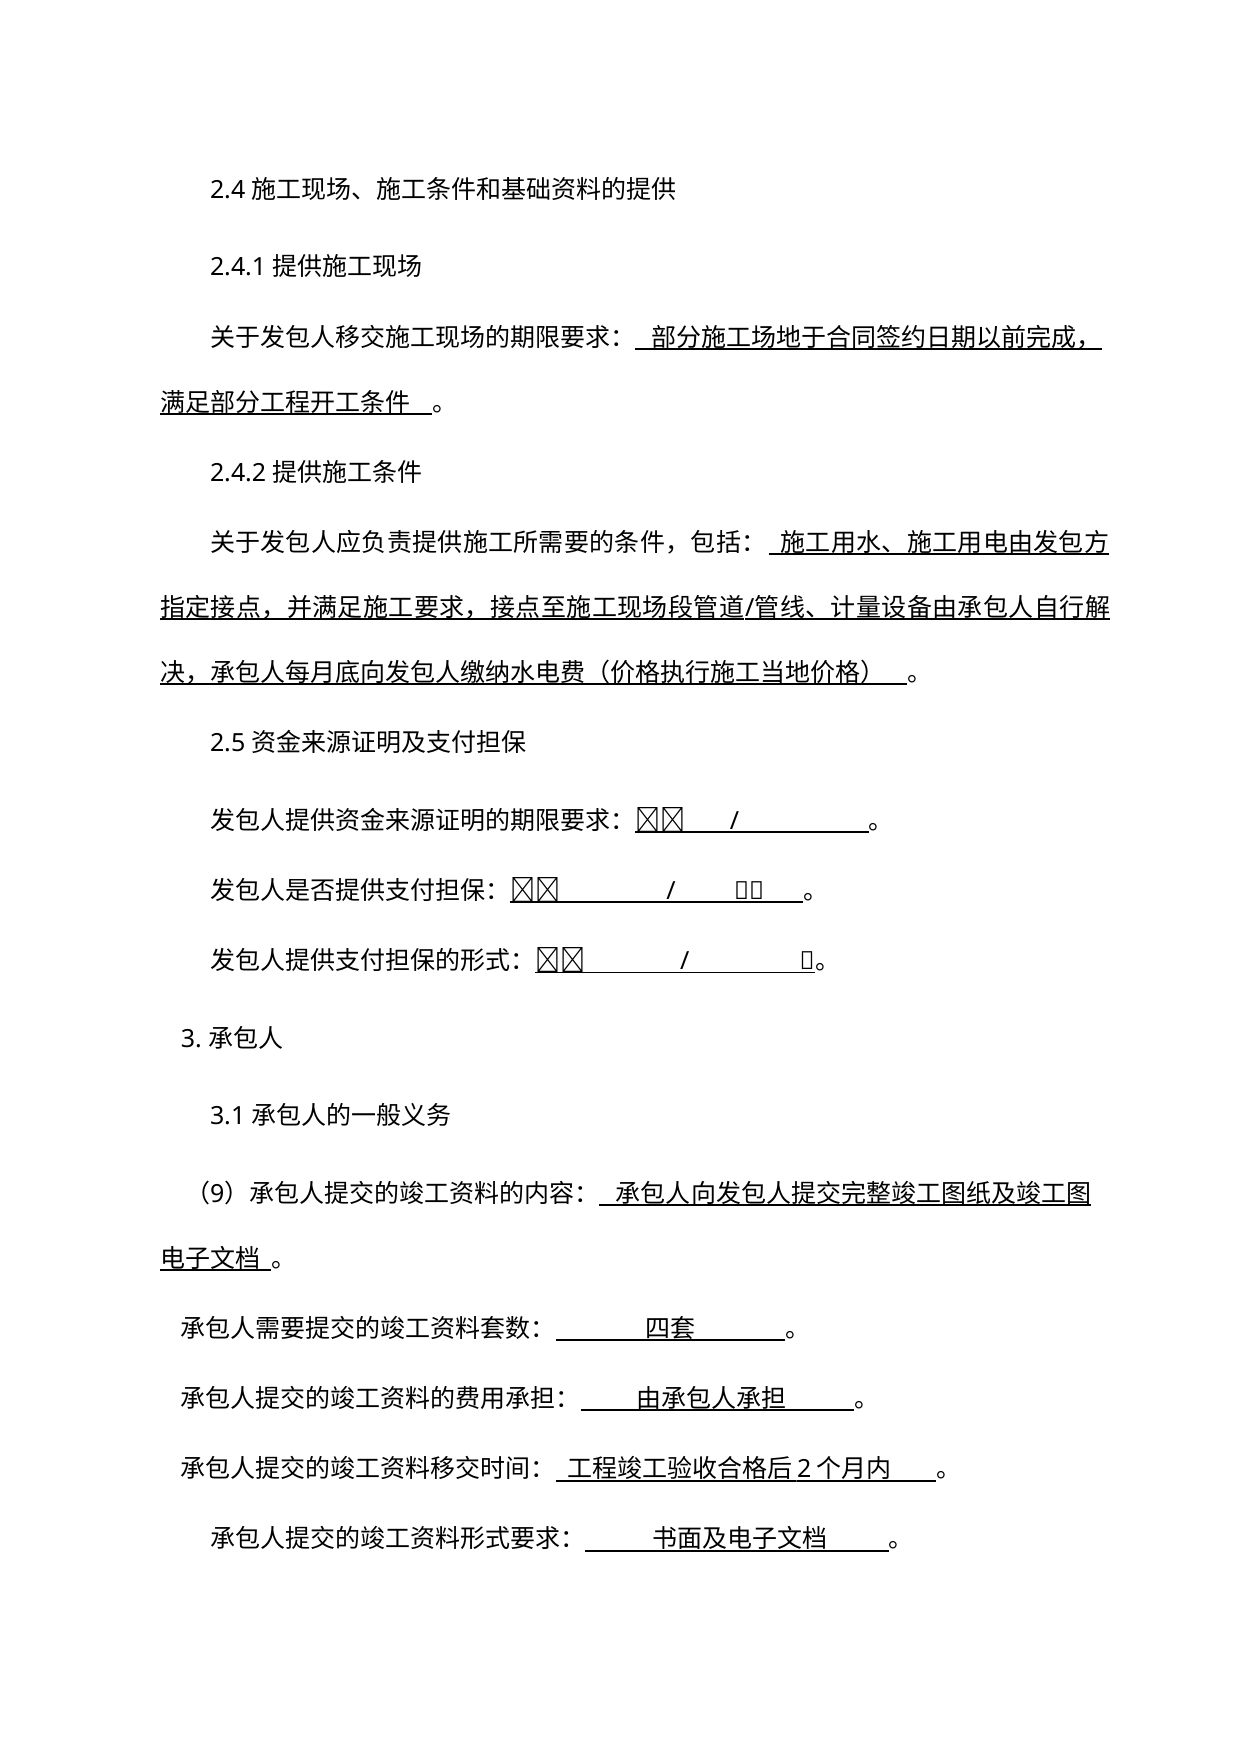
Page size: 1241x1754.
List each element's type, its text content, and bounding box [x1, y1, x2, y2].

text 3. 承包人 [160, 1004, 1110, 1069]
text 发包人是否提供支付担保： /  。 [160, 856, 1110, 921]
text 发包人提供资金来源证明的期限要求： / 。 [160, 786, 1110, 851]
text 3.1 承包人的一般义务 [160, 1081, 1110, 1146]
text 承包人提交的竣工资料的费用承担： 由承包人承担 。 [160, 1364, 1110, 1429]
text 承包人提交的竣工资料形式要求： 书面及电子文档 。 [160, 1504, 1110, 1569]
text 承包人需要提交的竣工资料套数： 四套 。 [160, 1294, 1110, 1359]
text 2.5 资金来源证明及支付担保 [160, 708, 1110, 773]
text 2.4 施工现场、施工条件和基础资料的提供 [160, 155, 1110, 220]
text 发包人提供支付担保的形式： / 。 [160, 926, 1110, 991]
text 2.4.1 提供施工现场 [160, 232, 1110, 297]
text 承包人提交的竣工资料移交时间： 工程竣工验收合格后2个月内 。 [160, 1434, 1110, 1499]
text 关于发包人移交施工现场的期限要求： 部分施工场地于合同签约日期以前完成，满足部分工程开工条件 。 [160, 303, 1110, 433]
text （9）承包人提交的竣工资料的内容： 承包人向发包人提交完整竣工图纸及竣工图电子文档 。 [160, 1159, 1110, 1289]
text 2.4.2 提供施工条件 [160, 438, 1110, 503]
text 关于发包人应负责提供施工所需要的条件，包括： 施工用水、施工用电由发包方指定接点，并满足施工要求，接点至施工现场段管道/管线、计量设备由承包人自行解决，承包人每月底向发包人缴纳水电费（价格执行施工当地价格） 。 [160, 508, 1110, 703]
